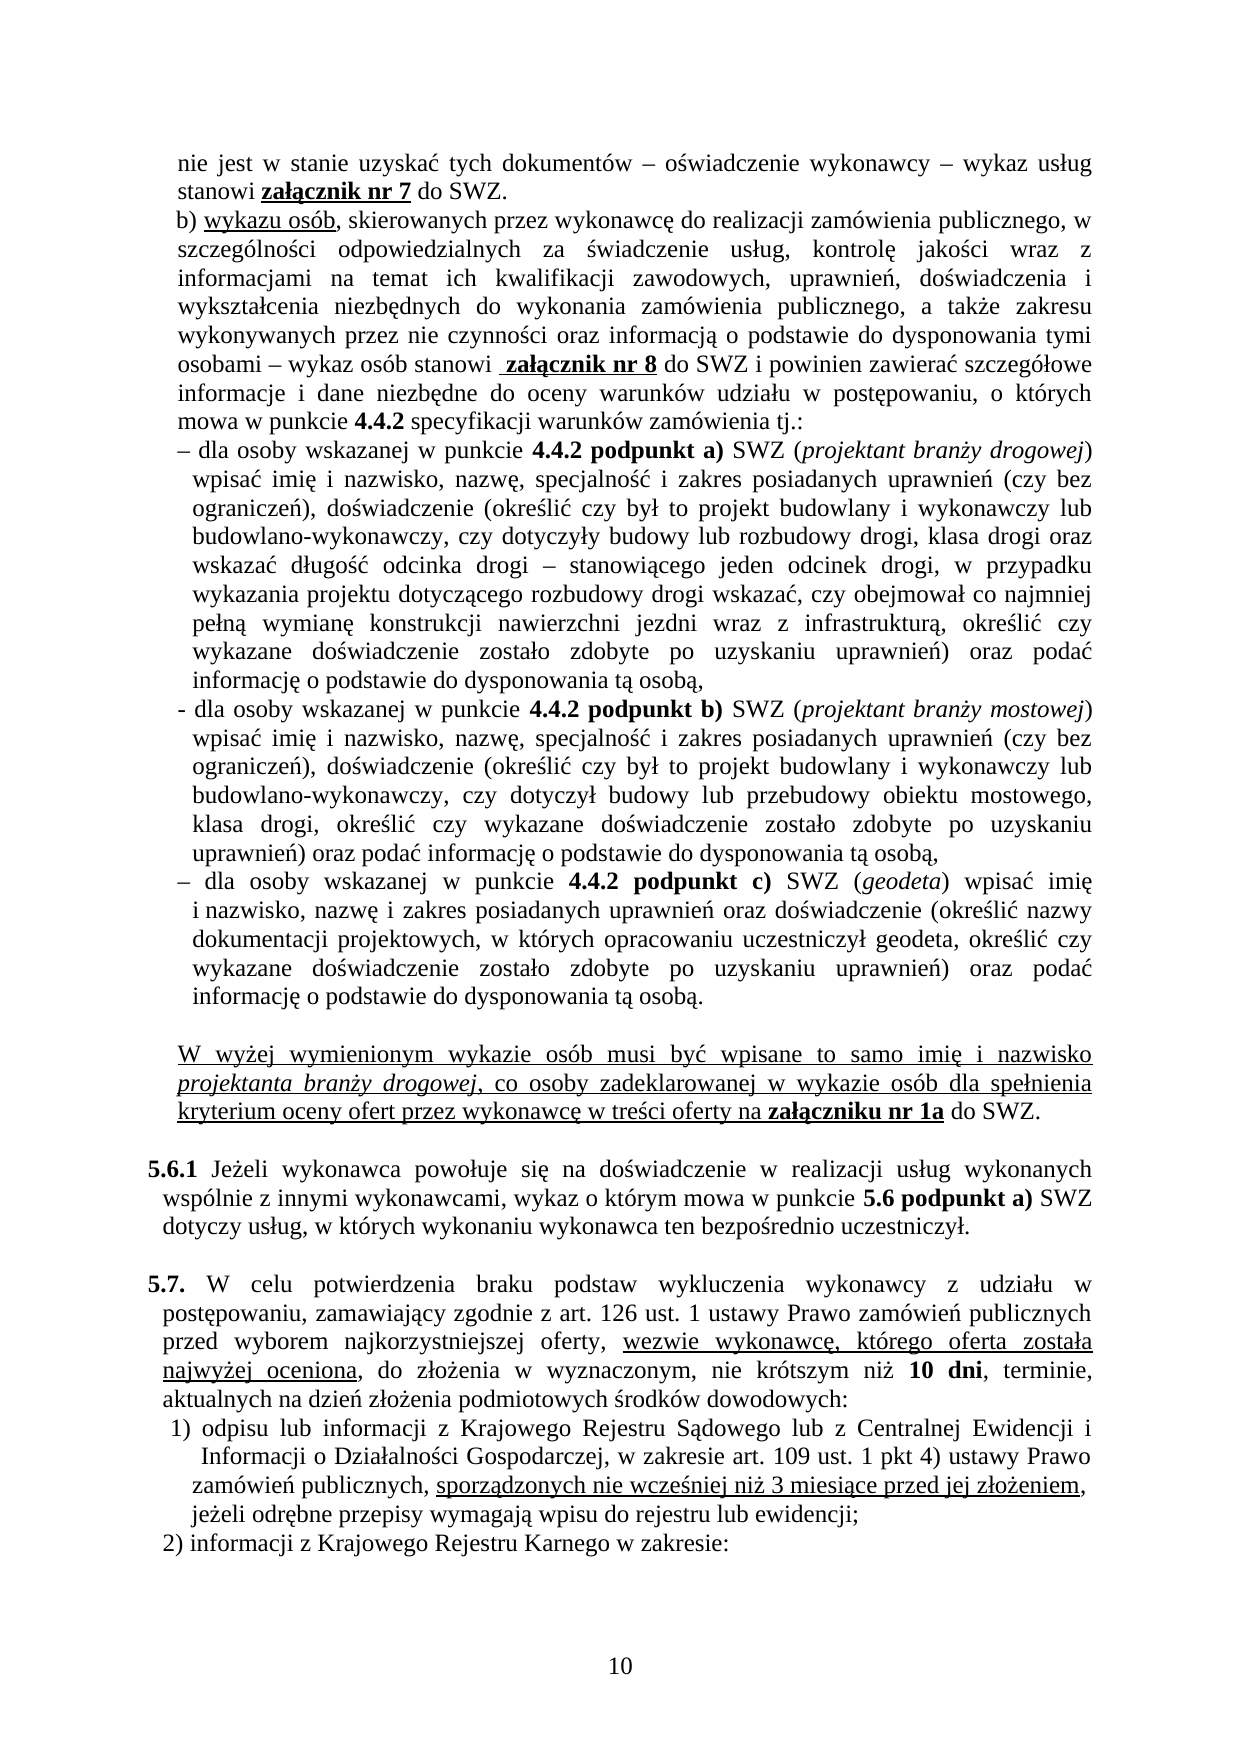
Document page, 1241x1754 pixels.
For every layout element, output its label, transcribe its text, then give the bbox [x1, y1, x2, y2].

text 5.7. W celu potwierdzenia braku podstaw wykluczenia wykonawcy z udziału w postępowaniu, zamawiający zgodnie z art. 126 ust. 1 ustawy Prawo zamówień publicznych przed wyborem najkorzystniejszej oferty, wezwie wykonawcę, którego oferta została najwyżej oceniona, do złożenia w wyznaczonym, nie krótszym niż 10 dni, terminie, aktualnych na dzień złożenia podmiotowych środków dowodowych: [148, 1269, 1093, 1413]
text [162, 148, 1093, 205]
text – dla osoby wskazanej w punkcie 4.4.2 podpunkt a) SWZ (projektant branży drogowej) wpisać imię i nazwisko, nazwę, specjalność i zakres posiadanych uprawnień (czy bez ograniczeń), doświadczenie (określić czy był to projekt budowlany i wykonawczy lub budowlano-wykonawczy, czy dotyczyły budowy lub rozbudowy drogi, klasa drogi oraz wskazać długość odcinka drogi – stanowiącego jeden odcinek drogi, w przypadku wykazania projektu dotyczącego rozbudowy drogi wskazać, czy obejmował co najmniej pełną wymianę konstrukcji nawierzchni jezdni wraz z infrastrukturą, określić czy wykazane doświadczenie zostało zdobyte po uzyskaniu uprawnień) oraz podać informację o podstawie do dysponowania tą osobą, [177, 435, 1093, 694]
text W wyżej wymienionym wykazie osób musi być wpisane to samo imię i nazwisko projektanta branży drogowej, co osoby zadeklarowanej w wykazie osób dla spełnienia kryterium oceny ofert przez wykonawcę w treści oferty na załączniku nr 1a do SWZ. [177, 1065, 1093, 1125]
text 5.6.1 Jeżeli wykonawca powołuje się na doświadczenie w realizacji usług wykonanych wspólnie z innymi wykonawcami, wykaz o którym mowa w punkcie 5.6 podpunkt a) SWZ dotyczy usług, w których wykonaniu wykonawca ten bezpośrednio uczestniczył. [148, 1154, 1093, 1240]
text 2) informacji z Krajowego Rejestru Karnego w zakresie: [162, 1528, 1093, 1556]
text b) wykazu osób, skierowanych przez wykonawcę do realizacji zamówienia publicznego, w szczególności odpowiedzialnych za świadczenie usług, kontrolę jakości wraz z informacjami na temat ich kwalifikacji zawodowych, uprawnień, doświadczenia i wykształcenia niezbędnych do wykonania zamówienia publicznego, a także zakresu wykonywanych przez nie czynności oraz informacją o podstawie do dysponowania tymi osobami – wykaz osób stanowi załącznik nr 8 do SWZ i powinien zawierać szczegółowe informacje i dane niezbędne do oceny warunków udziału w postępowaniu, o których mowa w punkcie 4.4.2 specyfikacji warunków zamówienia tj.: [162, 205, 1093, 435]
text – dla osoby wskazanej w punkcie 4.4.2 podpunkt c) SWZ (geodeta) wpisać imię i nazwisko, nazwę i zakres posiadanych uprawnień oraz doświadczenie (określić nazwy dokumentacji projektowych, w których opracowaniu uczestniczył geodeta, określić czy wykazane doświadczenie zostało zdobyte po uzyskaniu uprawnień) oraz podać informację o podstawie do dysponowania tą osobą. [177, 866, 1093, 1010]
text 1) odpisu lub informacji z Krajowego Rejestru Sądowego lub z Centralnej Ewidencji i Informacji o Działalności Gospodarczej, w zakresie art. 109 ust. 1 pkt 4) ustawy Prawo zamówień publicznych, sporządzonych nie wcześniej niż 3 miesiące przed jej złożeniem, jeżeli odrębne przepisy wymagają wpisu do rejestru lub ewidencji; [148, 1413, 1093, 1528]
text W wyżej wymienionym wykazie osób musi być wpisane to samo imię i nazwisko projektanta branży drogowej, co osoby zadeklarowanej w wykazie osób dla spełnienia kryterium oceny ofert przez wykonawcę w treści oferty na załączniku nr 1a do SWZ. [177, 1039, 1093, 1064]
text - dla osoby wskazanej w punkcie 4.4.2 podpunkt b) SWZ (projektant branży mostowej) wpisać imię i nazwisko, nazwę, specjalność i zakres posiadanych uprawnień (czy bez ograniczeń), doświadczenie (określić czy był to projekt budowlany i wykonawczy lub budowlano-wykonawczy, czy dotyczył budowy lub przebudowy obiektu mostowego, klasa drogi, określić czy wykazane doświadczenie zostało zdobyte po uzyskaniu uprawnień) oraz podać informację o podstawie do dysponowania tą osobą, [177, 694, 1093, 866]
